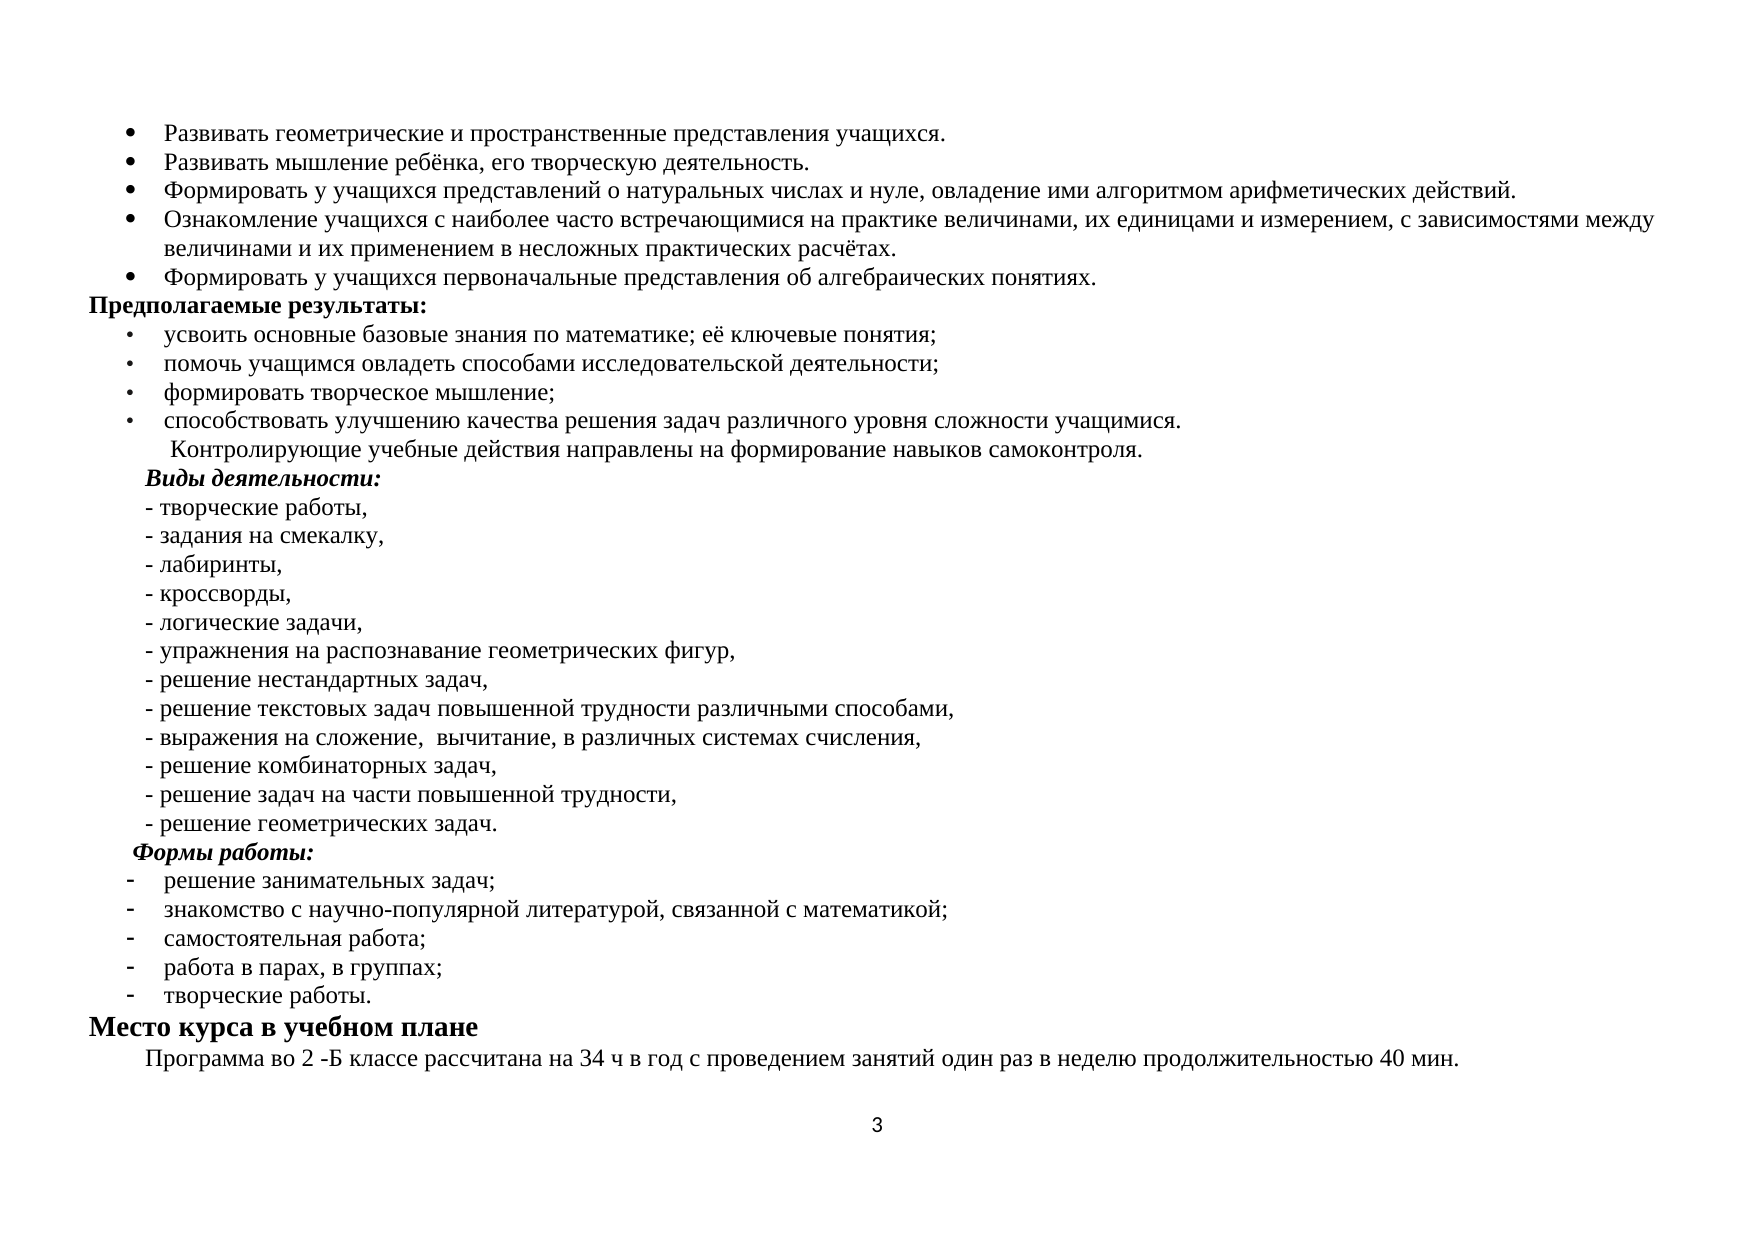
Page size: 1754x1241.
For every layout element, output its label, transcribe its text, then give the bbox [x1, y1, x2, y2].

text Программа во 2 -Б классе рассчитана на 34 ч в год с проведением занятий один раз в неделю продолжительностью 40 мин. [89, 1043, 1665, 1072]
list Развивать мышление ребёнка, его творческую деятельность. [126, 147, 1665, 176]
list способствовать улучшению качества решения задач различного уровня сложности учащимися. [126, 406, 1665, 434]
list Формировать у учащихся первоначальные представления об алгебраических понятиях. [126, 262, 1665, 291]
text - упражнения на распознавание геометрических фигур, [89, 636, 1665, 664]
text - выражения на сложение, вычитание, в различных системах счисления, [89, 722, 1665, 751]
list усвоить основные базовые знания по математике; её ключевые понятия; [126, 319, 1665, 348]
text - лабиринты, [89, 549, 1665, 578]
text - логические задачи, [89, 607, 1665, 636]
text Формы работы: [89, 837, 1665, 866]
text Предполагаемые результаты: [89, 291, 1665, 319]
list знакомство с научно-популярной литературой, связанной с математикой; [126, 894, 1665, 923]
text Виды деятельности: [89, 463, 1665, 492]
text - кроссворды, [89, 578, 1665, 607]
list творческие работы. [126, 981, 1665, 1009]
list работа в парах, в группах; [126, 952, 1665, 981]
list помочь учащимся овладеть способами исследовательской деятельности; [126, 348, 1665, 377]
text - решение комбинаторных задач, [89, 751, 1665, 779]
text Контролирующие учебные действия направлены на формирование навыков самоконтроля. [89, 434, 1665, 463]
list формировать творческое мышление; [126, 377, 1665, 406]
text - решение геометрических задач. [89, 808, 1665, 837]
list Формировать у учащихся представлений о натуральных числах и нуле, овладение ими алгоритмом арифметических действий. [126, 176, 1665, 204]
text - решение текстовых задач повышенной трудности различными способами, [89, 693, 1665, 722]
text - решение нестандартных задач, [89, 664, 1665, 693]
text - задания на смекалку, [89, 521, 1665, 549]
list Развивать геометрические и пространственные представления учащихся. [126, 118, 1665, 147]
list решение занимательных задач; [126, 866, 1665, 894]
list Ознакомление учащихся с наиболее часто встречающимися на практике величинами, их единицами и измерением, с зависимостями между величинами и их применением в несложных практических расчётах. [126, 204, 1665, 262]
text - творческие работы, [89, 492, 1665, 521]
text Место курса в учебном плане [89, 1009, 1665, 1043]
list самостоятельная работа; [126, 923, 1665, 952]
text - решение задач на части повышенной трудности, [89, 779, 1665, 808]
